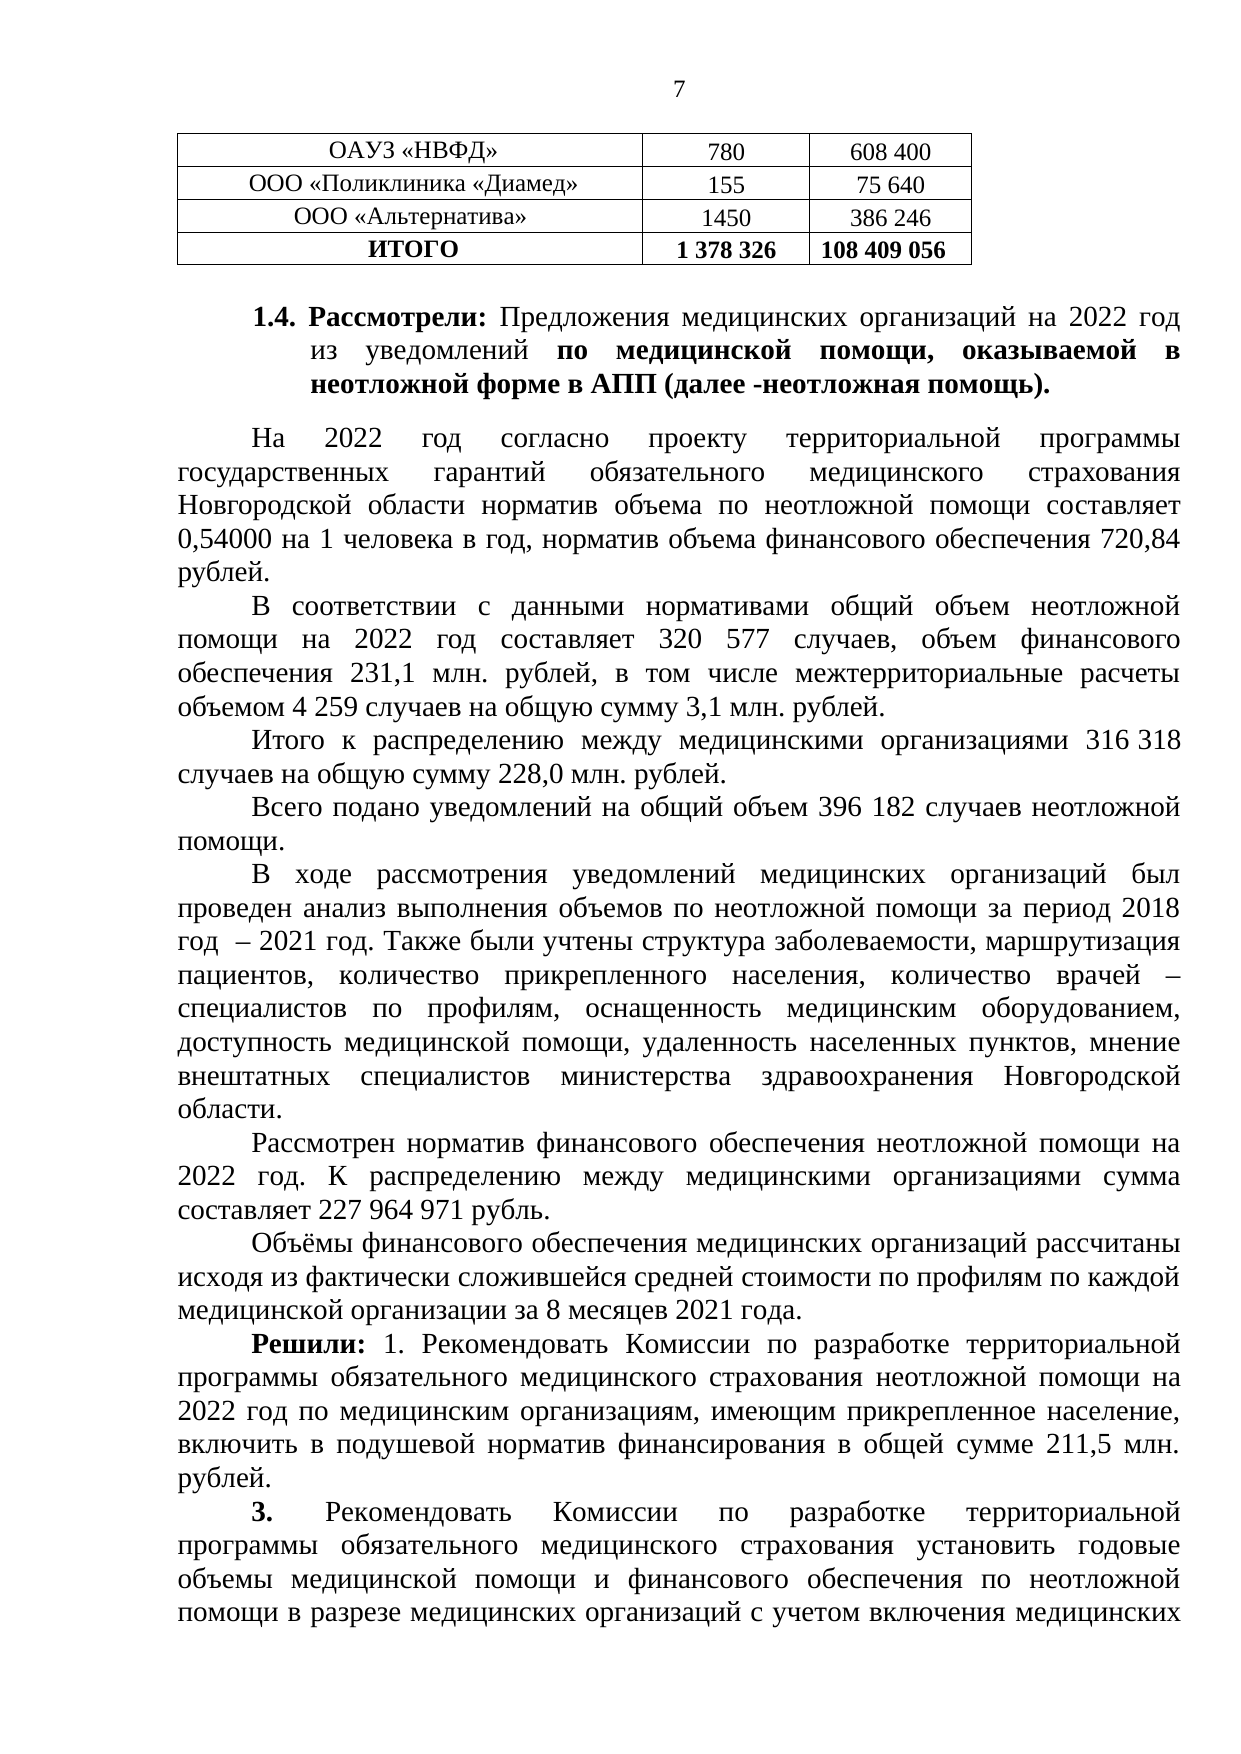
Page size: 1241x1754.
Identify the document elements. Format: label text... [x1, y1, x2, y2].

table_cell ООО «Поликлиника «Диамед» [178, 167, 642, 199]
table_cell 1450 [643, 200, 809, 232]
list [177, 1494, 1181, 1628]
table_cell ООО «Альтернатива» [178, 200, 642, 232]
table_cell 1 378 326 [643, 233, 809, 264]
table_cell 108 409 056 [810, 233, 971, 264]
list 1.4. Рассмотрели: Предложения медицинских организаций на 2022 год из уведомлений по медицинской помощи, оказываемой в неотложной форме в АПП (далее -неотложная помощь). [252, 299, 1181, 399]
text Итого к распределению между медицинскими организациями 316 318 случаев на общую сумму 228,0 млн. рублей. [177, 722, 1181, 789]
text На 2022 год согласно проекту территориальной программы государственных гарантий обязательного медицинского страхования Новгородской области норматив объема по неотложной помощи составляет 0,54000 на 1 человека в год, норматив объема финансового обеспечения 720,84 рублей. [177, 420, 1181, 588]
list В ходе рассмотрения уведомлений медицинских организаций был проведен анализ выполнения объемов по неотложной помощи за период 2018 год – 2021 год. Также были учтены структура заболеваемости, маршрутизация пациентов, количество прикрепленного населения, количество врачей – специалистов по профилям, оснащенность медицинским оборудованием, доступность медицинской помощи, удаленность населенных пунктов, мнение внештатных специалистов министерства здравоохранения Новгородской области. [177, 856, 1181, 1125]
table_cell 780 [643, 134, 809, 166]
table_cell ОАУЗ «НВФД» [178, 134, 642, 166]
list Рассмотрен норматив финансового обеспечения неотложной помощи на 2022 год. К распределению между медицинскими организациями сумма составляет 227 964 971 рубль. [177, 1125, 1181, 1225]
table_cell ИТОГО [178, 233, 642, 264]
table_cell 386 246 [810, 200, 971, 232]
text В соответствии с данными нормативами общий объем неотложной помощи на 2022 год составляет 320 577 случаев, объем финансового обеспечения 231,1 млн. рублей, в том числе межтерриториальные расчеты объемом 4 259 случаев на общую сумму 3,1 млн. рублей. [177, 588, 1181, 722]
list Решили: 1. Рекомендовать Комиссии по разработке территориальной программы обязательного медицинского страхования неотложной помощи на 2022 год по медицинским организациям, имеющим прикрепленное население, включить в подушевой норматив финансирования в общей сумме 211,5 млн. рублей. [177, 1326, 1181, 1494]
table_cell 608 400 [810, 134, 971, 166]
table_cell 75 640 [810, 167, 971, 199]
list Объёмы финансового обеспечения медицинских организаций рассчитаны исходя из фактически сложившейся средней стоимости по профилям по каждой медицинской организации за 8 месяцев 2021 года. [177, 1225, 1181, 1326]
text Всего подано уведомлений на общий объем 396 182 случаев неотложной помощи. [177, 789, 1181, 856]
table_cell 155 [643, 167, 809, 199]
